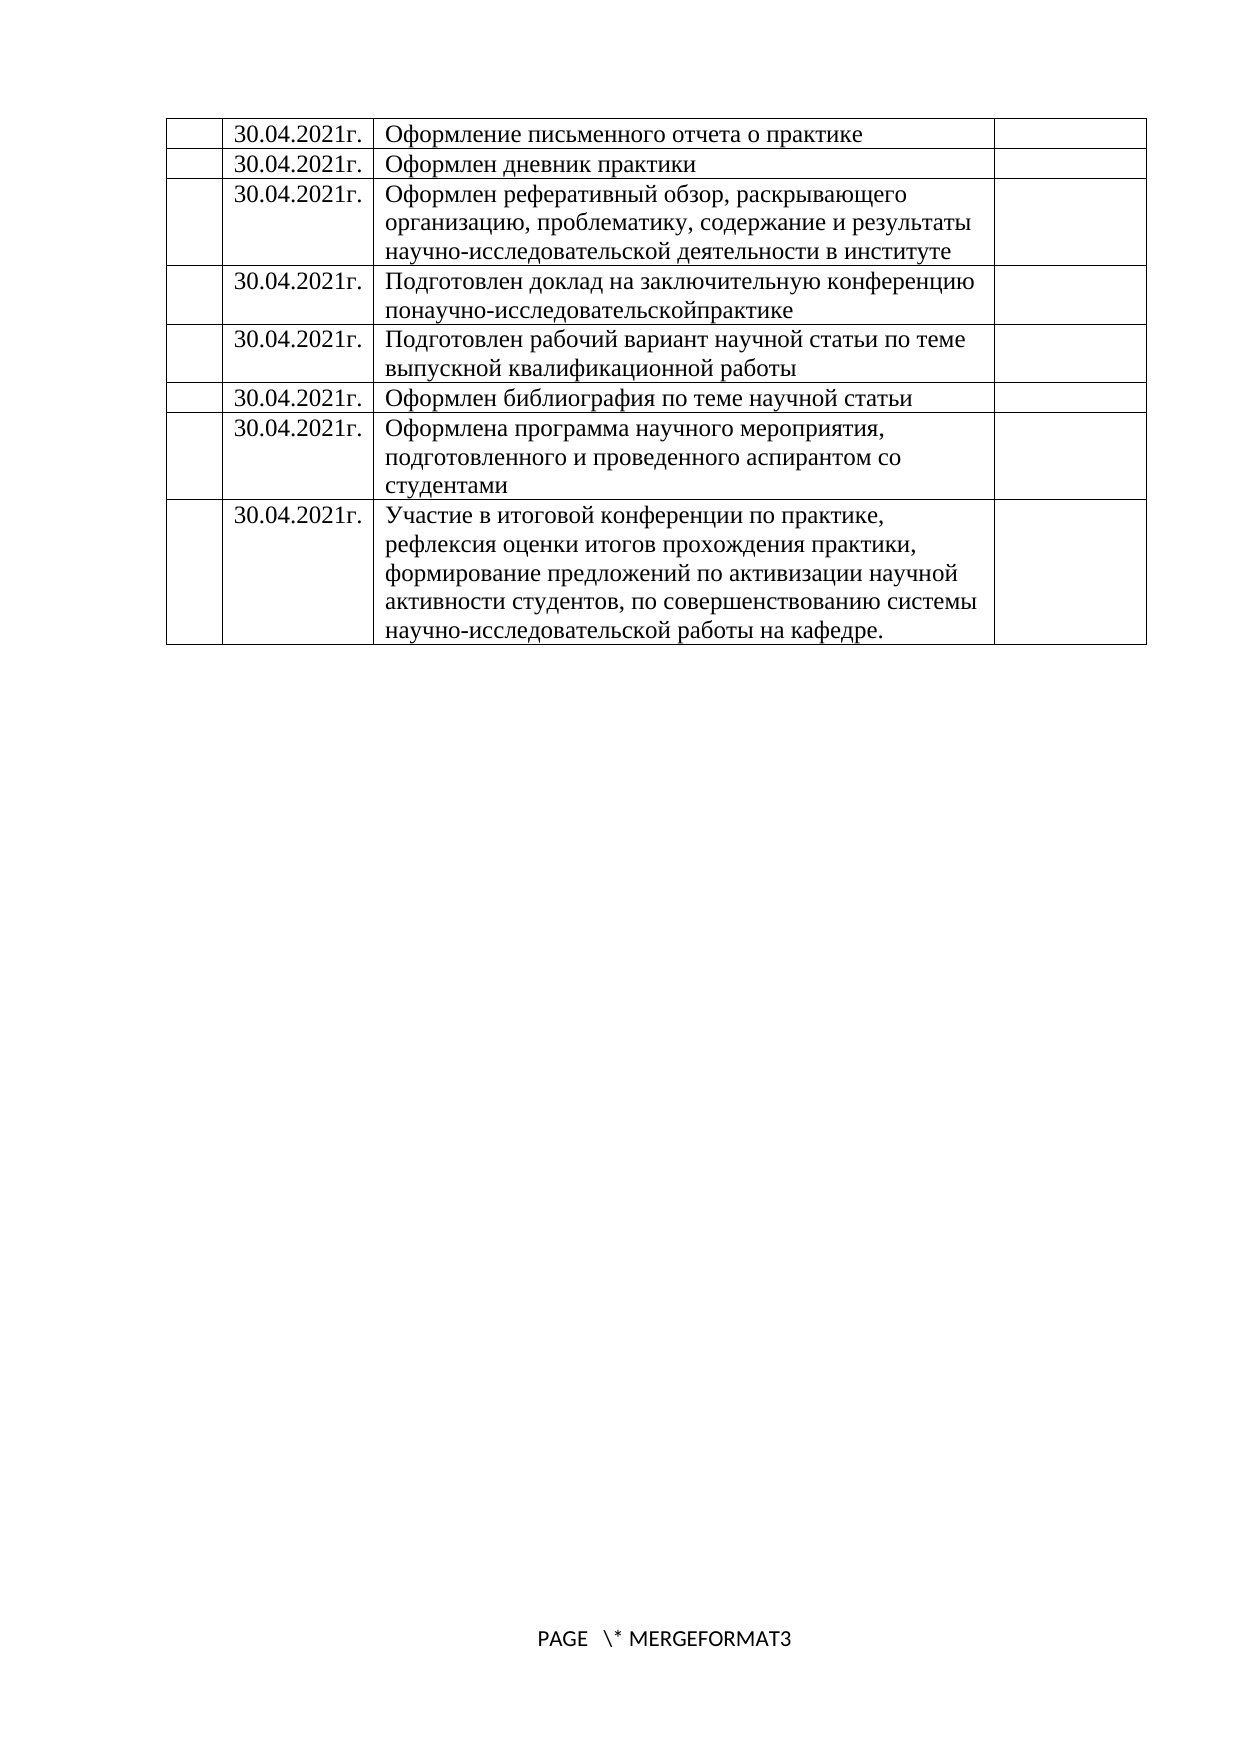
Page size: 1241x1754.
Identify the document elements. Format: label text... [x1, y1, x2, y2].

table_cell 30.04.2021г. [223, 266, 373, 323]
table_cell Оформление письменного отчета о практике [374, 119, 994, 148]
table_cell [167, 500, 222, 644]
table_cell 30.04.2021г. [223, 119, 373, 148]
table_cell 30.04.2021г. [223, 149, 373, 178]
table_cell [995, 179, 1146, 265]
table_cell [167, 119, 222, 148]
table_cell 30.04.2021г. [223, 500, 373, 644]
table_cell Подготовлен рабочий вариант научной статьи по теме выпускной квалификационной работы [374, 325, 994, 382]
table_cell Оформлен дневник практики [374, 149, 994, 178]
table_cell [167, 179, 222, 265]
table_cell [995, 119, 1146, 148]
table_cell [995, 325, 1146, 382]
table_cell Оформлена программа научного мероприятия, подготовленного и проведенного аспирантом со студентами [374, 413, 994, 499]
table_cell 30.04.2021г. [223, 413, 373, 499]
table_cell [995, 413, 1146, 499]
table_cell Оформлен реферативный обзор, раскрывающего организацию, проблематику, содержание и результаты научно-исследовательской деятельности в институте [374, 179, 994, 265]
table_cell [995, 500, 1146, 644]
table_cell Участие в итоговой конференции по практике, рефлексия оценки итогов прохождения практики, формирование предложений по активизации научной активности студентов, по совершенствованию системы научно-исследовательской работы на кафедре. [374, 500, 994, 644]
table_cell [167, 149, 222, 178]
table_cell [167, 325, 222, 382]
table_cell [995, 383, 1146, 412]
table_cell 30.04.2021г. [223, 325, 373, 382]
table_cell Подготовлен доклад на заключительную конференцию понаучно-исследовательскойпрактике [374, 266, 994, 323]
table_cell [167, 266, 222, 323]
table_cell [995, 149, 1146, 178]
table_cell [995, 266, 1146, 323]
table_cell [167, 383, 222, 412]
table_cell [167, 413, 222, 499]
table_cell Оформлен библиография по теме научной статьи [374, 383, 994, 412]
table_cell 30.04.2021г. [223, 179, 373, 265]
table_cell 30.04.2021г. [223, 383, 373, 412]
